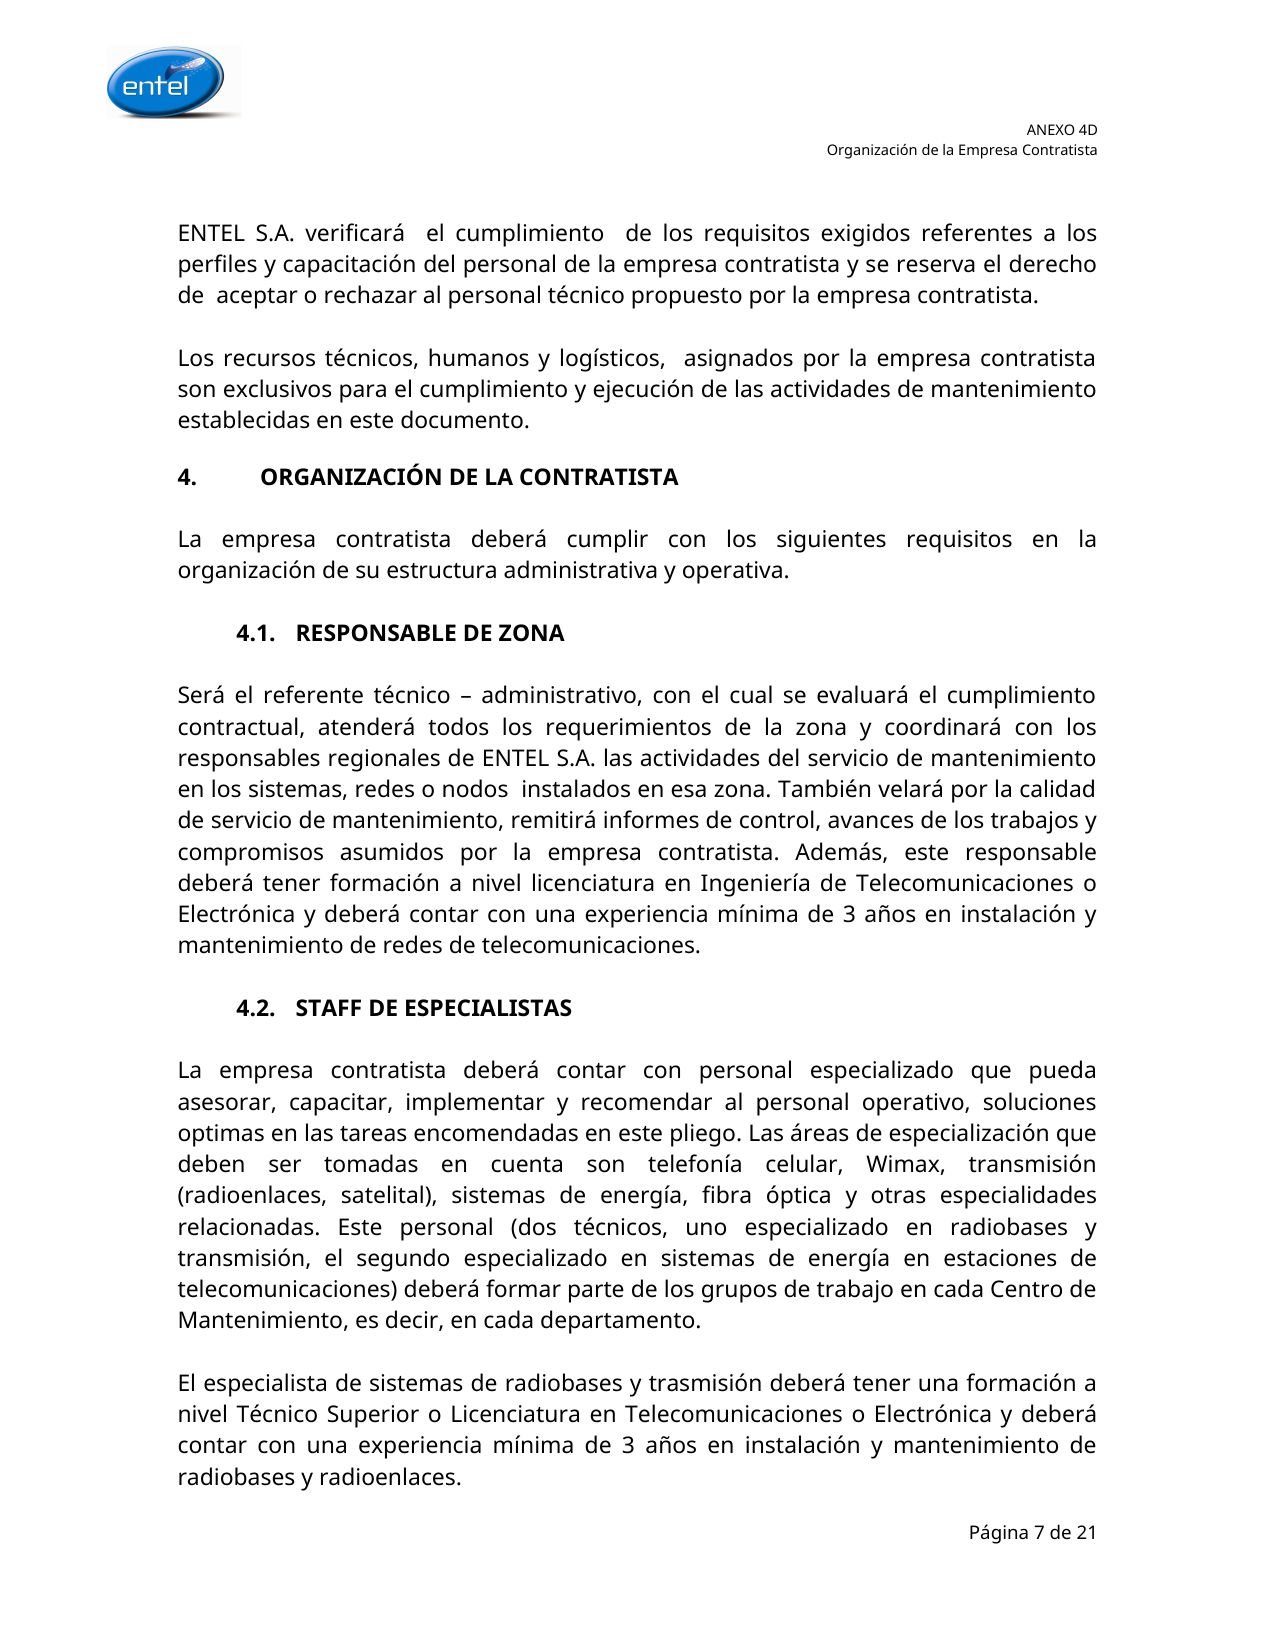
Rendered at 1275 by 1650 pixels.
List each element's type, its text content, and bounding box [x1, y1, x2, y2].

subtitle RESPONsABLE DE zona [236, 617, 1098, 648]
text Los recursos técnicos, humanos y logísticos, asignados por la empresa contratista son exclusivos para el cumplimiento y ejecución de las actividades de mantenimiento establecidas en este documento. [177, 342, 1098, 436]
subtitle STAFF DE ESPECIALISTAS [236, 992, 1098, 1023]
subtitle ORGANIZACIÓN DE LA CONTRATISTA [177, 461, 1098, 492]
picture [106, 45, 242, 119]
text El especialista de sistemas de radiobases y trasmisión deberá tener una formación a nivel Técnico Superior o Licenciatura en Telecomunicaciones o Electrónica y deberá contar con una experiencia mínima de 3 años en instalación y mantenimiento de radiobases y radioenlaces. [177, 1367, 1098, 1492]
text La empresa contratista deberá cumplir con los siguientes requisitos en la organización de su estructura administrativa y operativa. [177, 523, 1098, 586]
text Será el referente técnico – administrativo, con el cual se evaluará el cumplimiento contractual, atenderá todos los requerimientos de la zona y coordinará con los responsables regionales de ENTEL S.A. las actividades del servicio de mantenimiento en los sistemas, redes o nodos instalados en esa zona. También velará por la calidad de servicio de mantenimiento, remitirá informes de control, avances de los trabajos y compromisos asumidos por la empresa contratista. Además, este responsable deberá tener formación a nivel licenciatura en Ingeniería de Telecomunicaciones o Electrónica y deberá contar con una experiencia mínima de 3 años en instalación y mantenimiento de redes de telecomunicaciones. [177, 679, 1098, 961]
text ENTEL S.A. verificará el cumplimiento de los requisitos exigidos referentes a los perfiles y capacitación del personal de la empresa contratista y se reserva el derecho de aceptar o rechazar al personal técnico propuesto por la empresa contratista. [177, 217, 1098, 311]
text La empresa contratista deberá contar con personal especializado que pueda asesorar, capacitar, implementar y recomendar al personal operativo, soluciones optimas en las tareas encomendadas en este pliego. Las áreas de especialización que deben ser tomadas en cuenta son telefonía celular, Wimax, transmisión (radioenlaces, satelital), sistemas de energía, fibra óptica y otras especialidades relacionadas. Este personal (dos técnicos, uno especializado en radiobases y transmisión, el segundo especializado en sistemas de energía en estaciones de telecomunicaciones) deberá formar parte de los grupos de trabajo en cada Centro de Mantenimiento, es decir, en cada departamento. [177, 1054, 1098, 1336]
